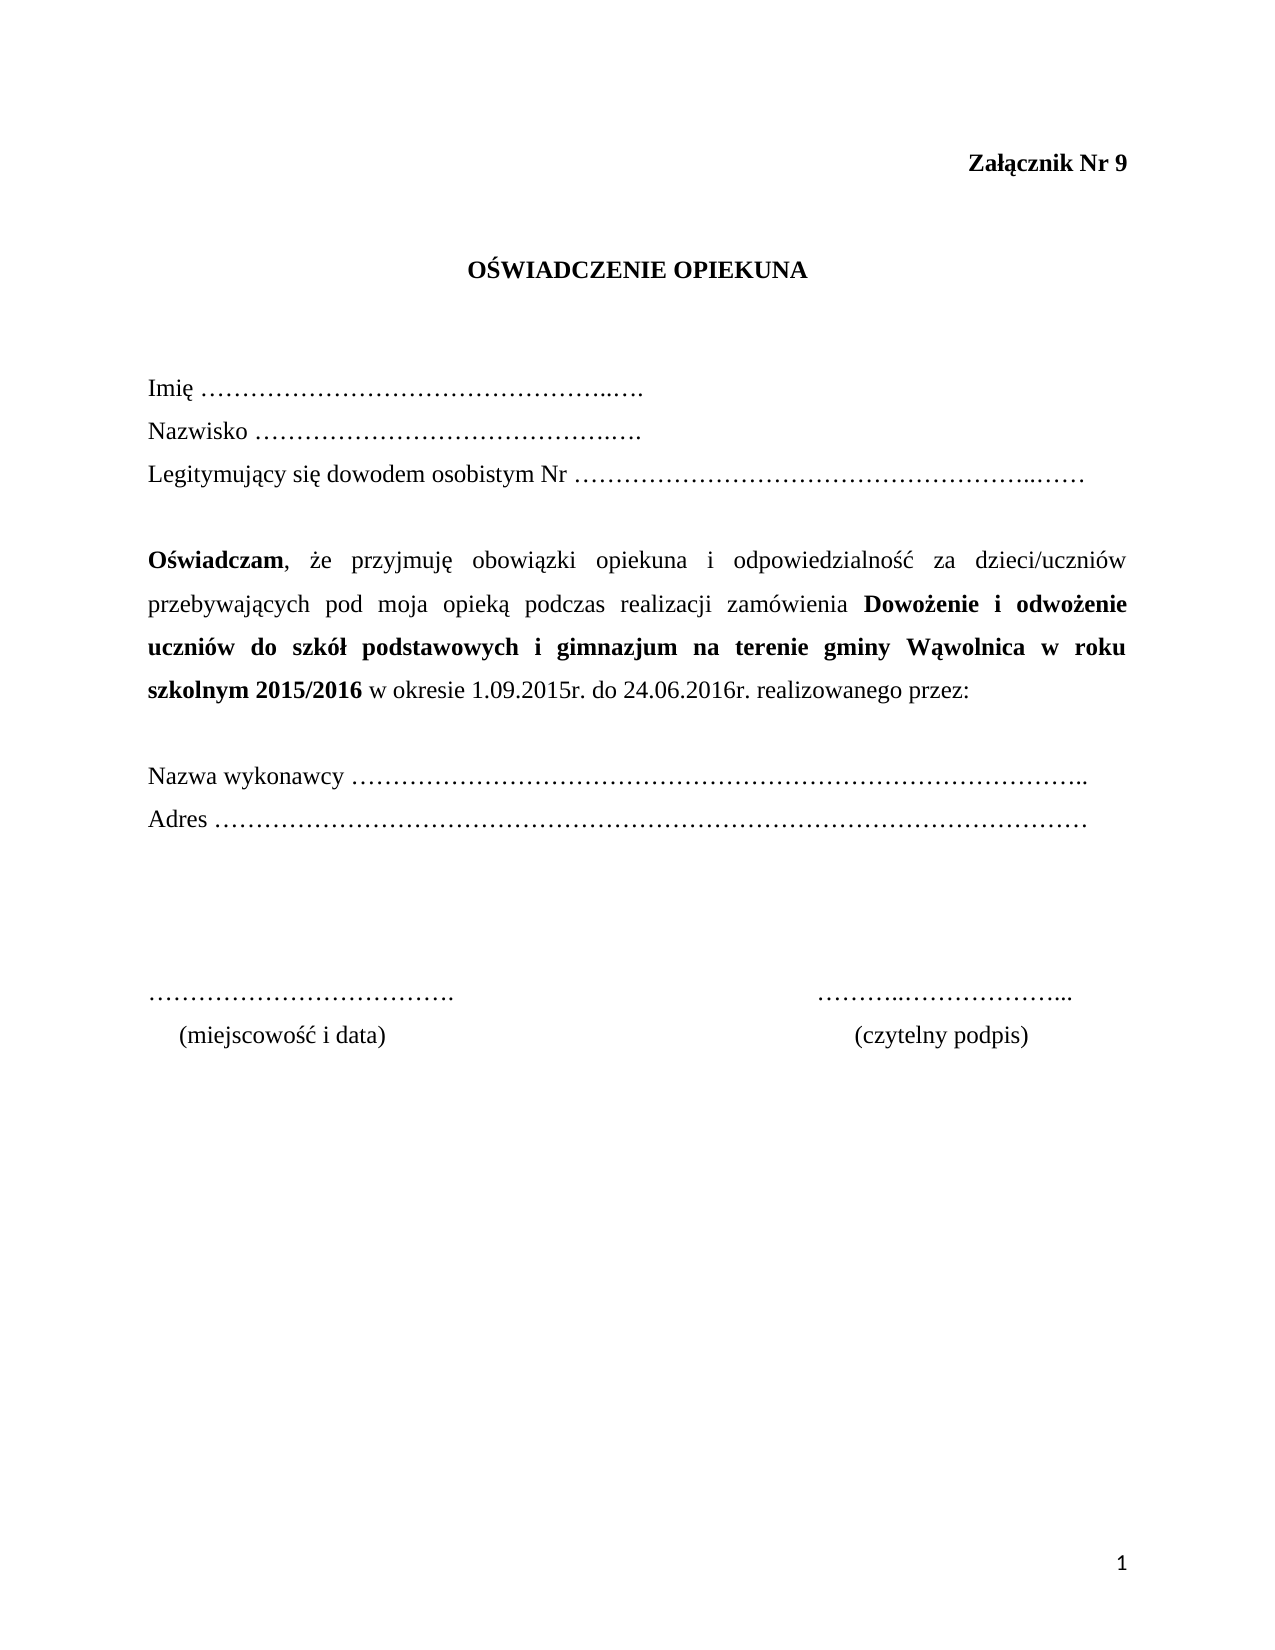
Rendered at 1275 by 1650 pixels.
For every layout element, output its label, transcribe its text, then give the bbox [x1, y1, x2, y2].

text Imię …………………………………………..…. [148, 373, 1127, 402]
text OŚWIADCZENIE OPIEKUNA [148, 255, 1127, 284]
text Załącznik Nr 9 [148, 148, 1127, 176]
text Legitymujący się dowodem osobistym Nr ………………………………………………..…… [148, 459, 1127, 488]
text Oświadczam, że przyjmuję obowiązki opiekuna i odpowiedzialność za dzieci/uczniów przebywających pod moja opieką podczas realizacji zamówienia Dowożenie i odwożenie uczniów do szkół podstawowych i gimnazjum na terenie gminy Wąwolnica w roku szkolnym 2015/2016 w okresie 1.09.2015r. do 24.06.2016r. realizowanego przez: [148, 546, 1127, 704]
text ………………………………. ………..………………... [148, 977, 1127, 1006]
text Nazwa wykonawcy …………………………………………………………………………….. [148, 761, 1127, 790]
text (miejscowość i data) (czytelny podpis) [148, 1020, 1127, 1049]
text Nazwisko …………………………………….…. [148, 416, 1127, 445]
text Adres …………………………………………………………………………………………… [148, 804, 1127, 833]
